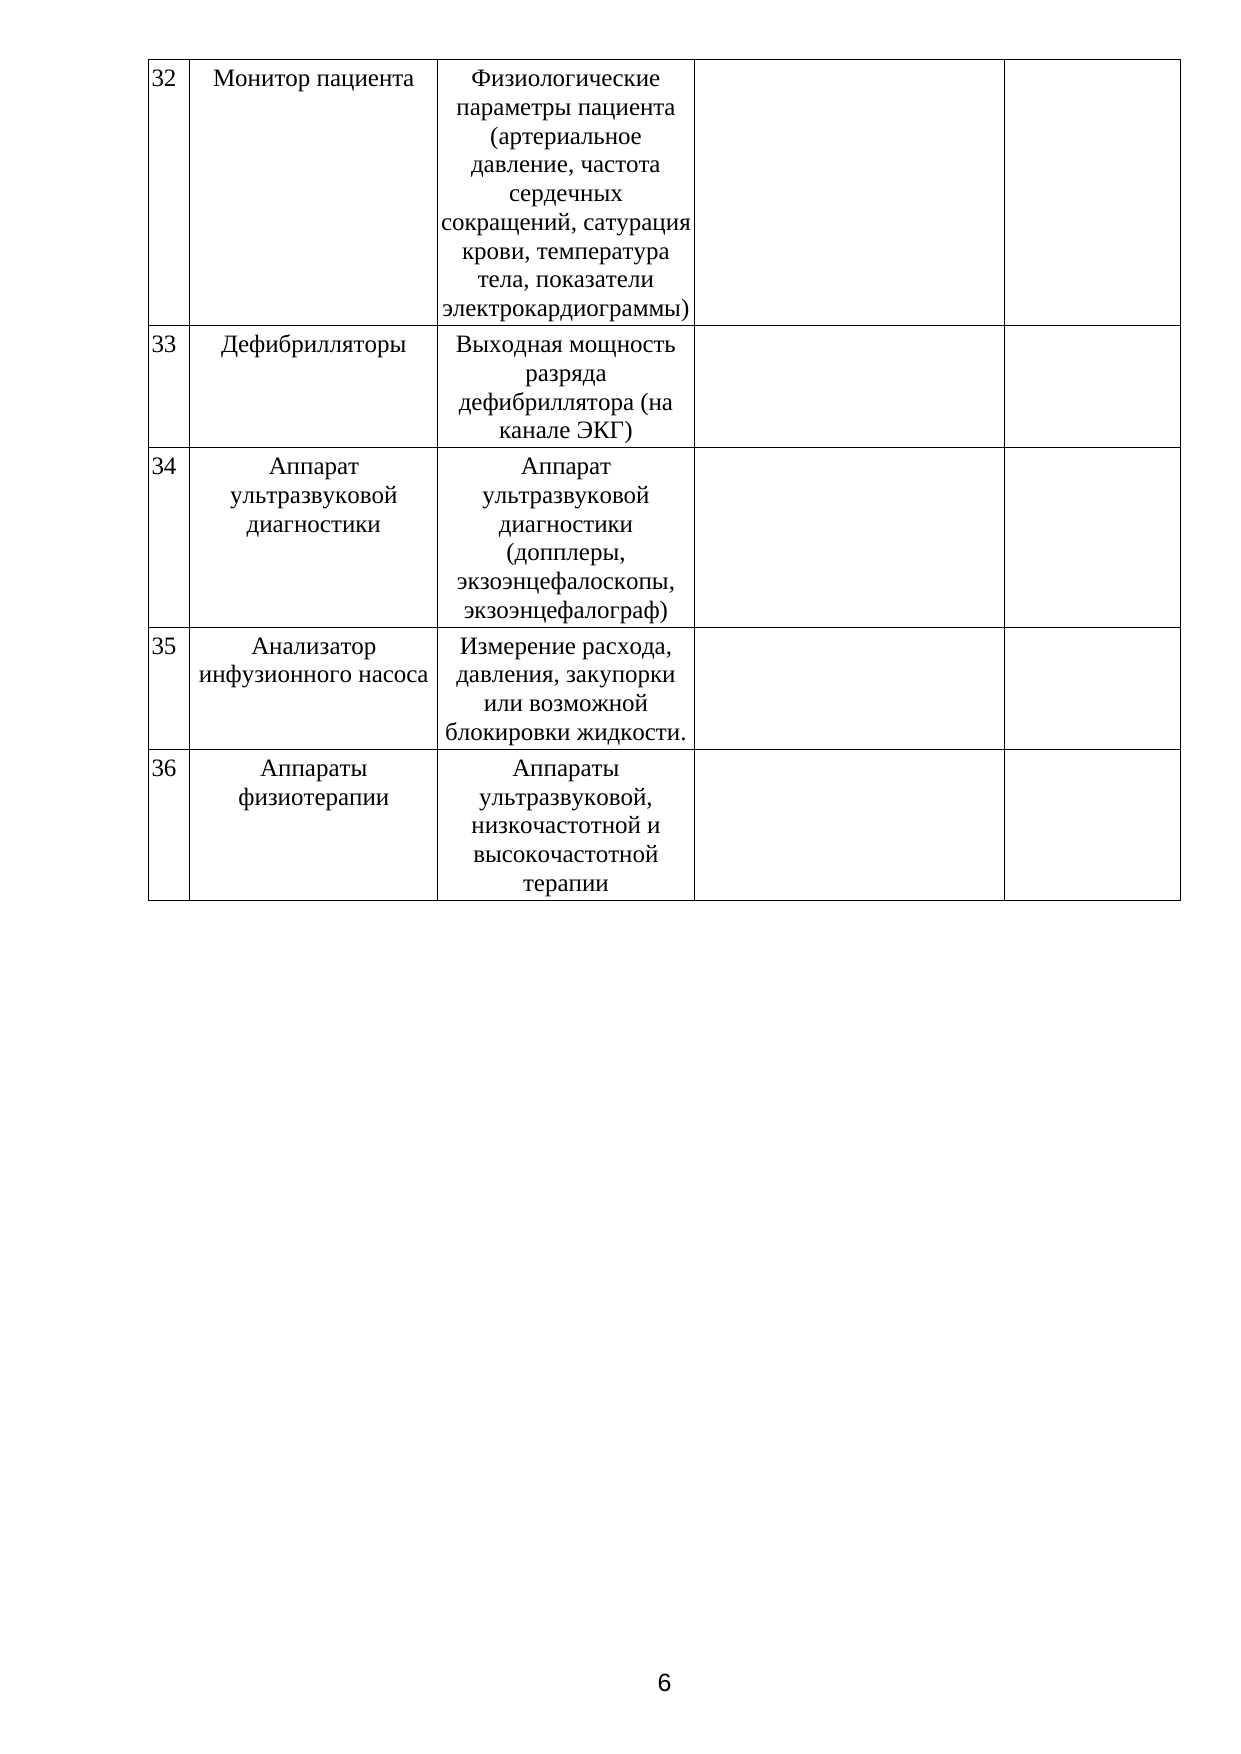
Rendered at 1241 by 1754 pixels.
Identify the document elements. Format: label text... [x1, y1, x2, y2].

table_cell Анализатор инфузионного насоса [190, 628, 437, 749]
table_cell [1005, 448, 1180, 627]
table_cell [1005, 326, 1180, 447]
table_cell [149, 750, 189, 899]
table_cell [149, 628, 189, 749]
table_cell [695, 750, 1004, 899]
table_cell Аппарат ультразвуковой диагностики (допплеры, экзоэнцефалоскопы, экзоэнцефалограф) [438, 448, 694, 627]
table_cell Физиологические параметры пациента (артериальное давление, частота сердечных сокращений, сатурация крови, температура тела, показатели электрокардиограммы) [438, 60, 694, 325]
table_cell [1005, 750, 1180, 899]
table_cell Монитор пациента [190, 60, 437, 325]
table_cell [695, 326, 1004, 447]
table_cell [695, 60, 1004, 325]
table_cell [695, 628, 1004, 749]
table_cell Аппарат ультразвуковой диагностики [190, 448, 437, 627]
table_cell Измерение расхода, давления, закупорки или возможной блокировки жидкости. [438, 628, 694, 749]
table_cell [149, 60, 189, 325]
table_cell Дефибрилляторы [190, 326, 437, 447]
table_cell [149, 326, 189, 447]
table_cell Выходная мощность разряда дефибриллятора (на канале ЭКГ) [438, 326, 694, 447]
table_cell [149, 448, 189, 627]
table_cell Аппараты ультразвуковой, низкочастотной и высокочастотной терапии [438, 750, 694, 899]
table_cell Аппараты физиотерапии [190, 750, 437, 899]
table_cell [1005, 60, 1180, 325]
table_cell [1005, 628, 1180, 749]
table_cell [695, 448, 1004, 627]
